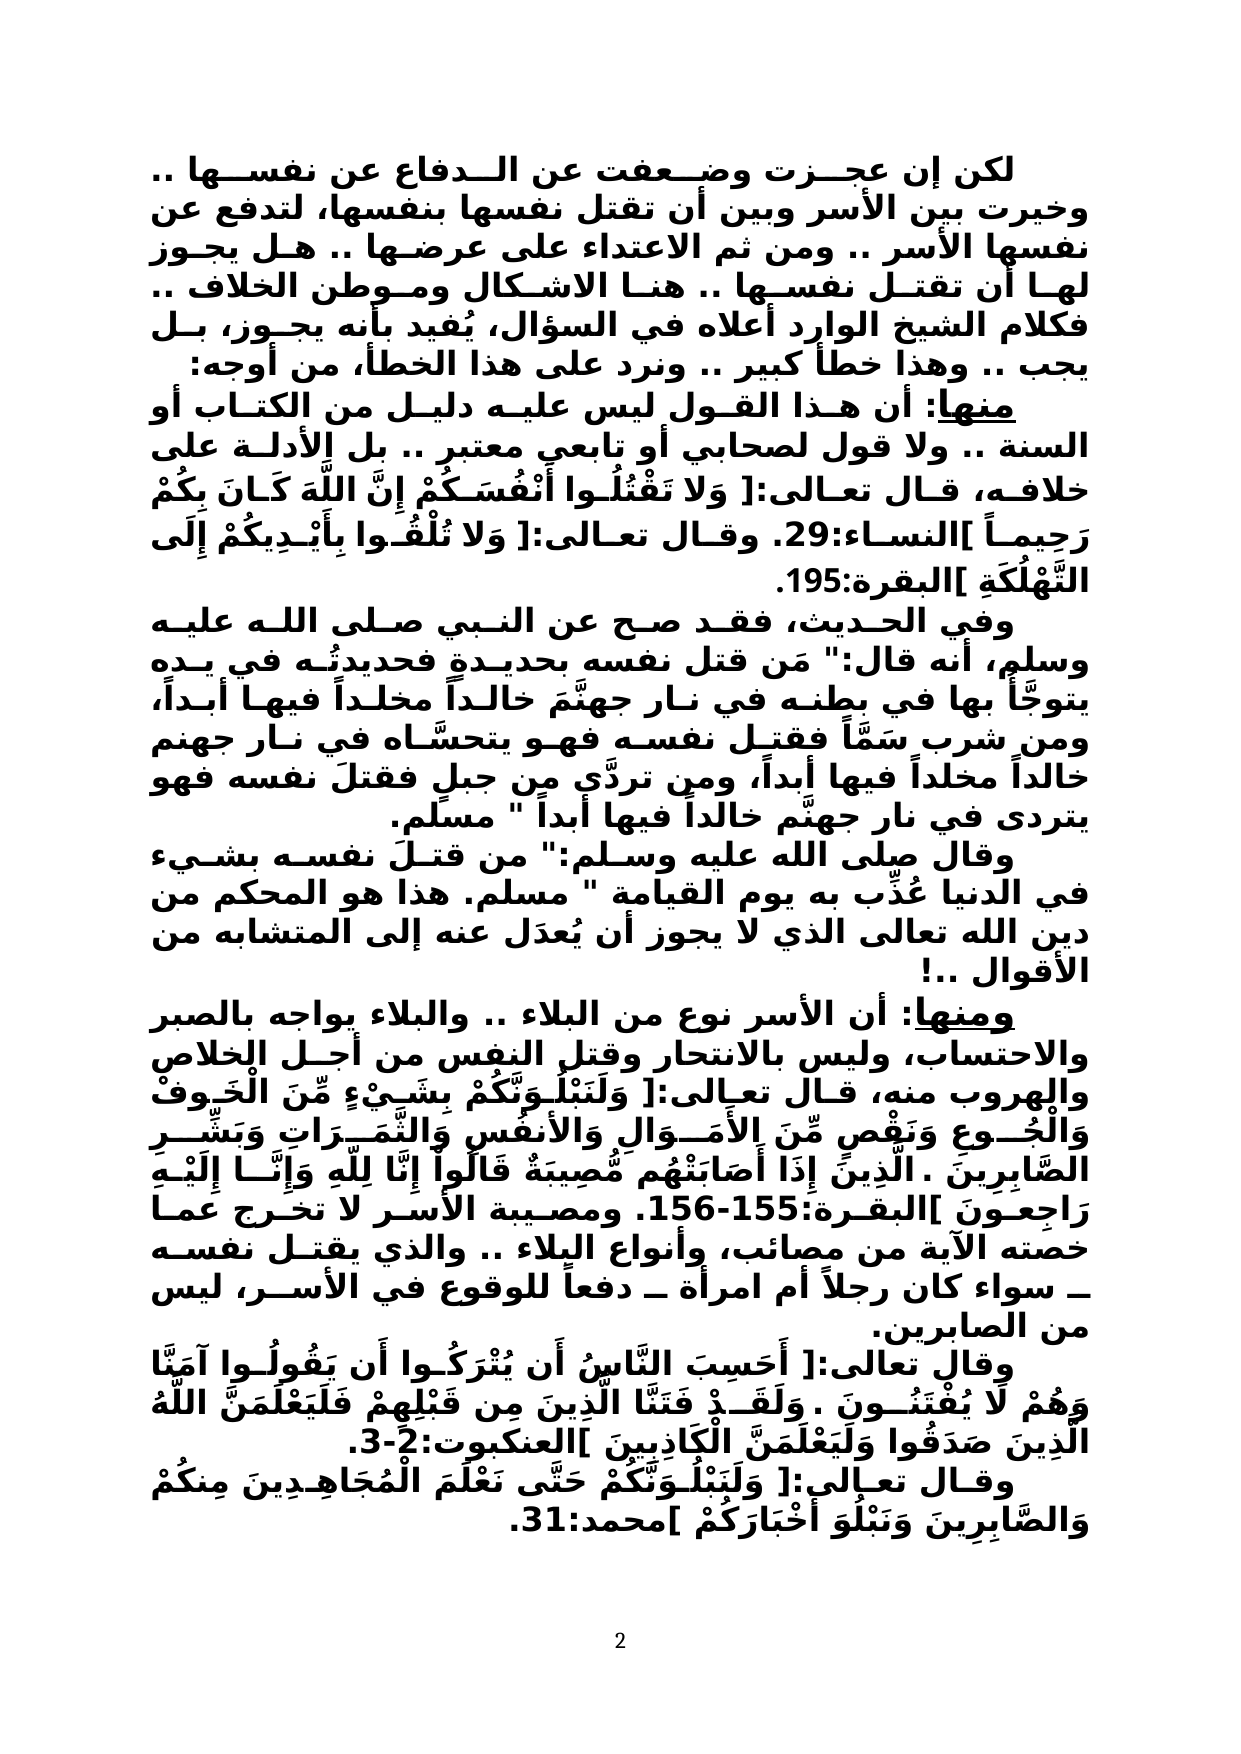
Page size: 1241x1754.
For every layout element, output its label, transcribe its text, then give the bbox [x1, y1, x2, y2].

text وقال تعالى:[ وَلَنَبْلُوَنَّكُمْ حَتَّى نَعْلَمَ الْمُجَاهِدِينَ مِنكُمْ وَالصَّابِرِينَ وَنَبْلُوَ أَخْبَارَكُمْ ]محمد:31. [150, 1461, 1090, 1539]
text وقال تعالى:[ أَحَسِبَ النَّاسُ أَن يُتْرَكُوا أَن يَقُولُوا آمَنَّا وَهُمْ لَا يُفْتَنُونَ . وَلَقَدْ فَتَنَّا الَّذِينَ مِن قَبْلِهِمْ فَلَيَعْلَمَنَّ اللَّهُ الَّذِينَ صَدَقُوا وَلَيَعْلَمَنَّ الْكَاذِبِينَ ]العنكبوت:2-3. [150, 1345, 1090, 1461]
text وفي الحديث، فقد صح عن النبي صلى الله عليه وسلم، أنه قال:" مَن قتل نفسه بحديدةٍ فحديدتُه في يده يتوجَّأُ بها في بطنه في نار جهنَّمَ خالداً مخلداً فيها أبداً، ومن شرب سَمَّاً فقتل نفسه فهو يتحسَّاه في نار جهنم خالداً مخلداً فيها أبداً، ومن تردَّى من جبلٍ فقتلَ نفسه فهو يتردى في نار جهنَّم خالداً فيها أبداً " مسلم. [150, 602, 1090, 835]
text منها: أن هذا القول ليس عليه دليل من الكتاب أو السنة .. ولا قول لصحابي أو تابعي معتبر .. بل الأدلة على خلافه، قال تعالى:[ وَلا تَقْتُلُوا أَنْفُسَكُمْ إِنَّ اللَّهَ كَانَ بِكُمْ رَحِيماً ]النساء:29. وقال تعالى:[ وَلا تُلْقُوا بِأَيْدِيكُمْ إِلَى التَّهْلُكَةِ ]البقرة:195. [150, 383, 1090, 602]
text ومنها: أن الأسر نوع من البلاء .. والبلاء يواجه بالصبر والاحتساب، وليس بالانتحار وقتل النفس من أجل الخلاص والهروب منه، قال تعالى:[ وَلَنَبْلُوَنَّكُمْ بِشَيْءٍ مِّنَ الْخَوفْ وَالْجُوعِ وَنَقْصٍ مِّنَ الأَمَوَالِ وَالأنفُسِ وَالثَّمَرَاتِ وَبَشِّرِ الصَّابِرِينَ . الَّذِينَ إِذَا أَصَابَتْهُم مُّصِيبَةٌ قَالُواْ إِنَّا لِلّهِ وَإِنَّـا إِلَيْهِ رَاجِعونَ ]البقرة:155-156. ومصيبة الأسر لا تخرج عما خصته الآية من مصائب، وأنواع البلاء .. والذي يقتل نفسه ــ سواء كان رجلاً أم امرأة ــ دفعاً للوقوع في الأسر، ليس من الصابرين. [150, 990, 1090, 1345]
text وقال صلى الله عليه وسلم:" من قتلَ نفسه بشيء في الدنيا عُذِّب به يوم القيامة " مسلم. هذا هو المحكم من دين الله تعالى الذي لا يجوز أن يُعدَل عنه إلى المتشابه من الأقوال ..! [150, 835, 1090, 990]
text لكن إن عجزت وضعفت عن الدفاع عن نفسها .. وخيرت بين الأسر وبين أن تقتل نفسها بنفسها، لتدفع عن نفسها الأسر .. ومن ثم الاعتداء على عرضها .. هل يجوز لها أن تقتل نفسها .. هنا الاشكال وموطن الخلاف .. فكلام الشيخ الوارد أعلاه في السؤال، يُفيد بأنه يجوز، بل يجب .. وهذا خطأ كبير .. ونرد على هذا الخطأ، من أوجه: [150, 150, 1090, 383]
